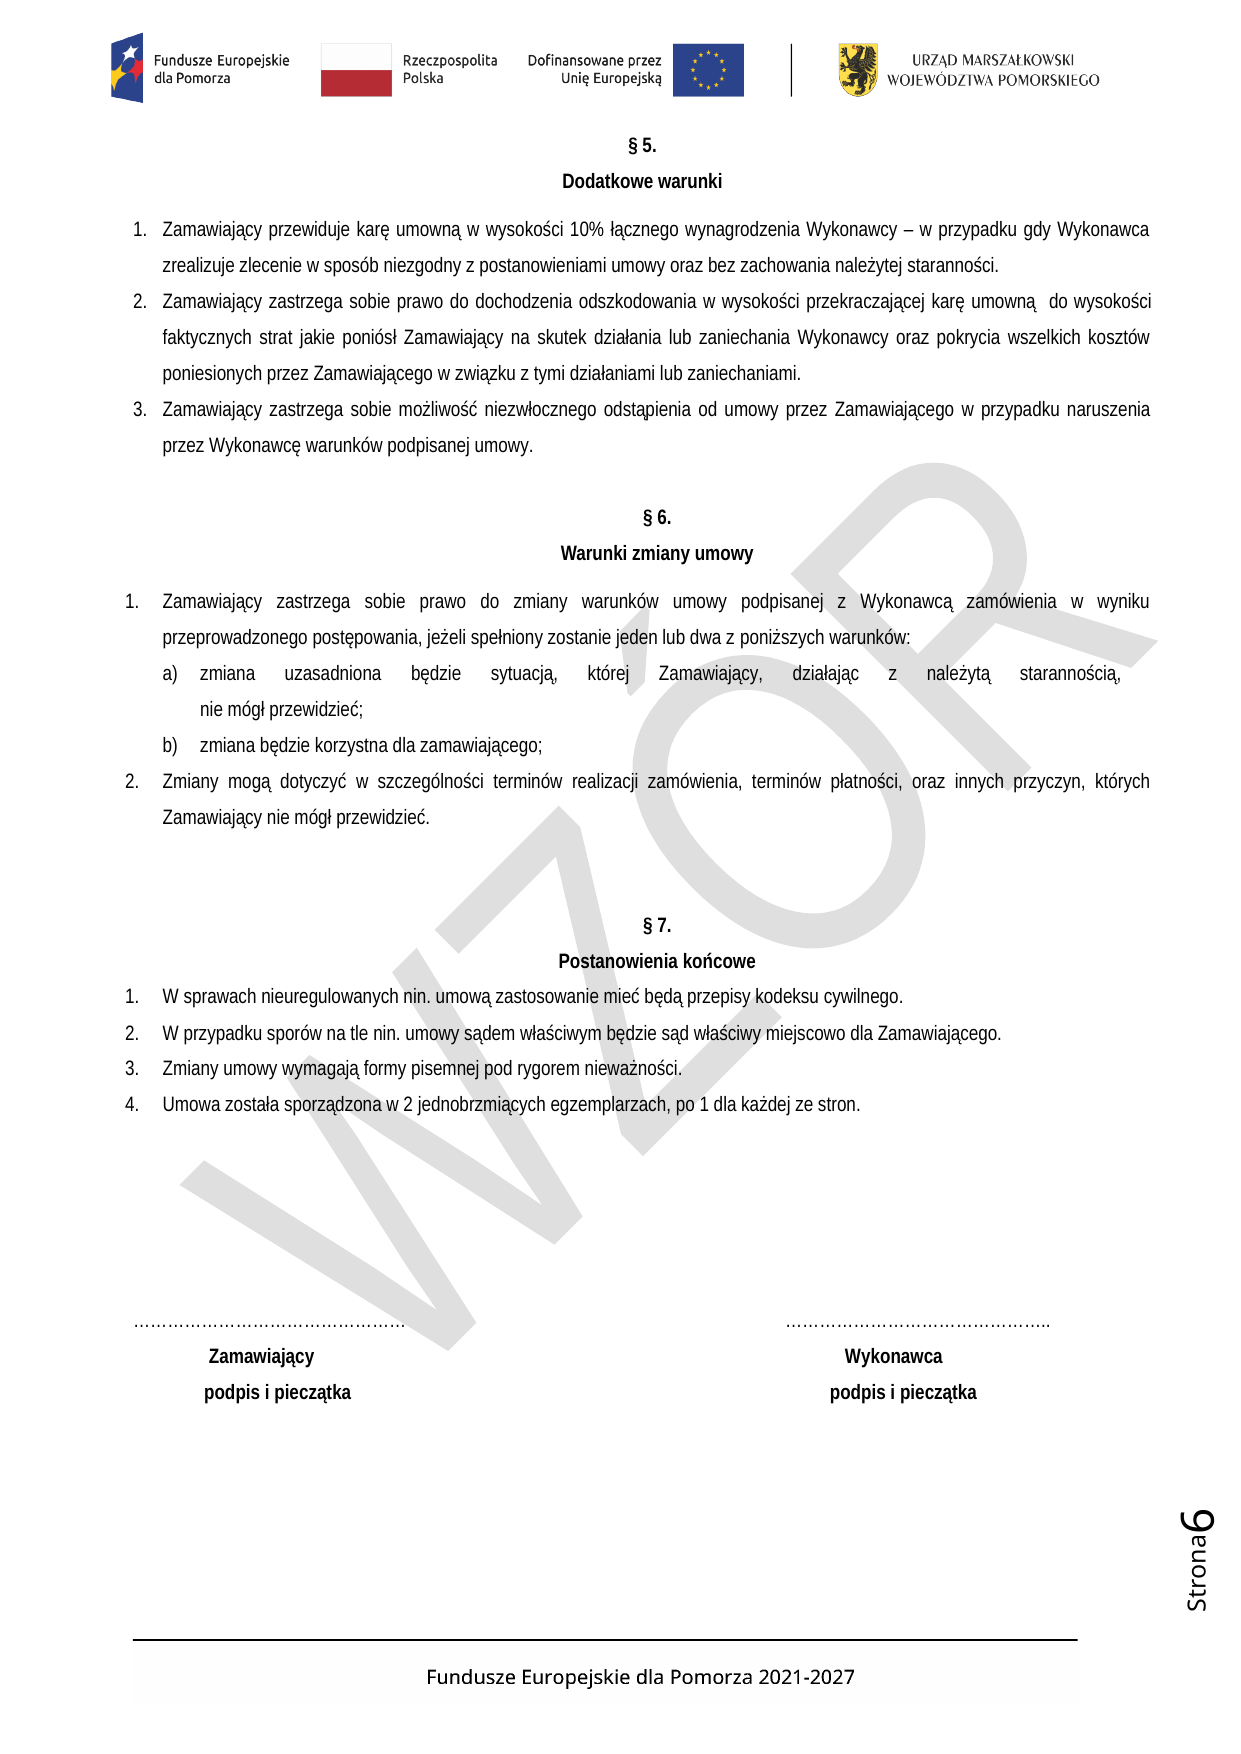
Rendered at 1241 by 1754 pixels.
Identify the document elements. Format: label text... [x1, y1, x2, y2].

list W przypadku sporów na tle nin. umowy sądem właściwym będzie sąd właściwy miejscowo dla Zamawiającego. [125, 1020, 1152, 1044]
list Zamawiający zastrzega sobie prawo do zmiany warunków umowy podpisanej z Wykonawcą zamówienia w wyniku przeprowadzonego postępowania, jeżeli spełniony zostanie jeden lub dwa z poniższych warunków: [125, 589, 1152, 649]
text Warunki zmiany umowy [162, 541, 1152, 565]
text § 5. [133, 133, 1152, 157]
picture [96, 14, 1115, 121]
list Zmiany umowy wymagają formy pisemnej pod rygorem nieważności. [125, 1056, 1152, 1080]
list Zmiany mogą dotyczyć w szczególności terminów realizacji zamówienia, terminów płatności, oraz innych przyczyn, których Zamawiający nie mógł przewidzieć. [125, 769, 1152, 829]
list W sprawach nieuregulowanych nin. umową zastosowanie mieć będą przepisy kodeksu cywilnego. [125, 984, 1152, 1008]
text Zamawiający Wykonawca [133, 1344, 1152, 1368]
text podpis i pieczątka podpis i pieczątka [133, 1380, 1152, 1404]
list Zamawiający zastrzega sobie możliwość niezwłocznego odstąpienia od umowy przez Zamawiającego w przypadku naruszenia przez Wykonawcę warunków podpisanej umowy. [133, 397, 1152, 457]
list zmiana będzie korzystna dla zamawiającego; [162, 733, 1152, 757]
text Dodatkowe warunki [133, 169, 1152, 193]
text Postanowienia końcowe [162, 948, 1152, 972]
picture [132, 1639, 1078, 1704]
list Zamawiający przewiduje karę umowną w wysokości 10% łącznego wynagrodzenia Wykonawcy – w przypadku gdy Wykonawca zrealizuje zlecenie w sposób niezgodny z postanowieniami umowy oraz bez zachowania należytej staranności. [133, 217, 1152, 277]
list zmiana uzasadniona będzie sytuacją, której Zamawiający, działając z należytą starannością, nie mógł przewidzieć; [162, 661, 1152, 721]
list Zamawiający zastrzega sobie prawo do dochodzenia odszkodowania w wysokości przekraczającej karę umowną do wysokości faktycznych strat jakie poniósł Zamawiający na skutek działania lub zaniechania Wykonawcy oraz pokrycia wszelkich kosztów poniesionych przez Zamawiającego w związku z tymi działaniami lub zaniechaniami. [133, 289, 1152, 385]
text § 6. [162, 505, 1152, 529]
text § 7. [162, 913, 1152, 937]
list Umowa została sporządzona w 2 jednobrzmiących egzemplarzach, po 1 dla każdej ze stron. [125, 1092, 1152, 1116]
text ………………………………………… ……………………………………….. [133, 1308, 1152, 1332]
